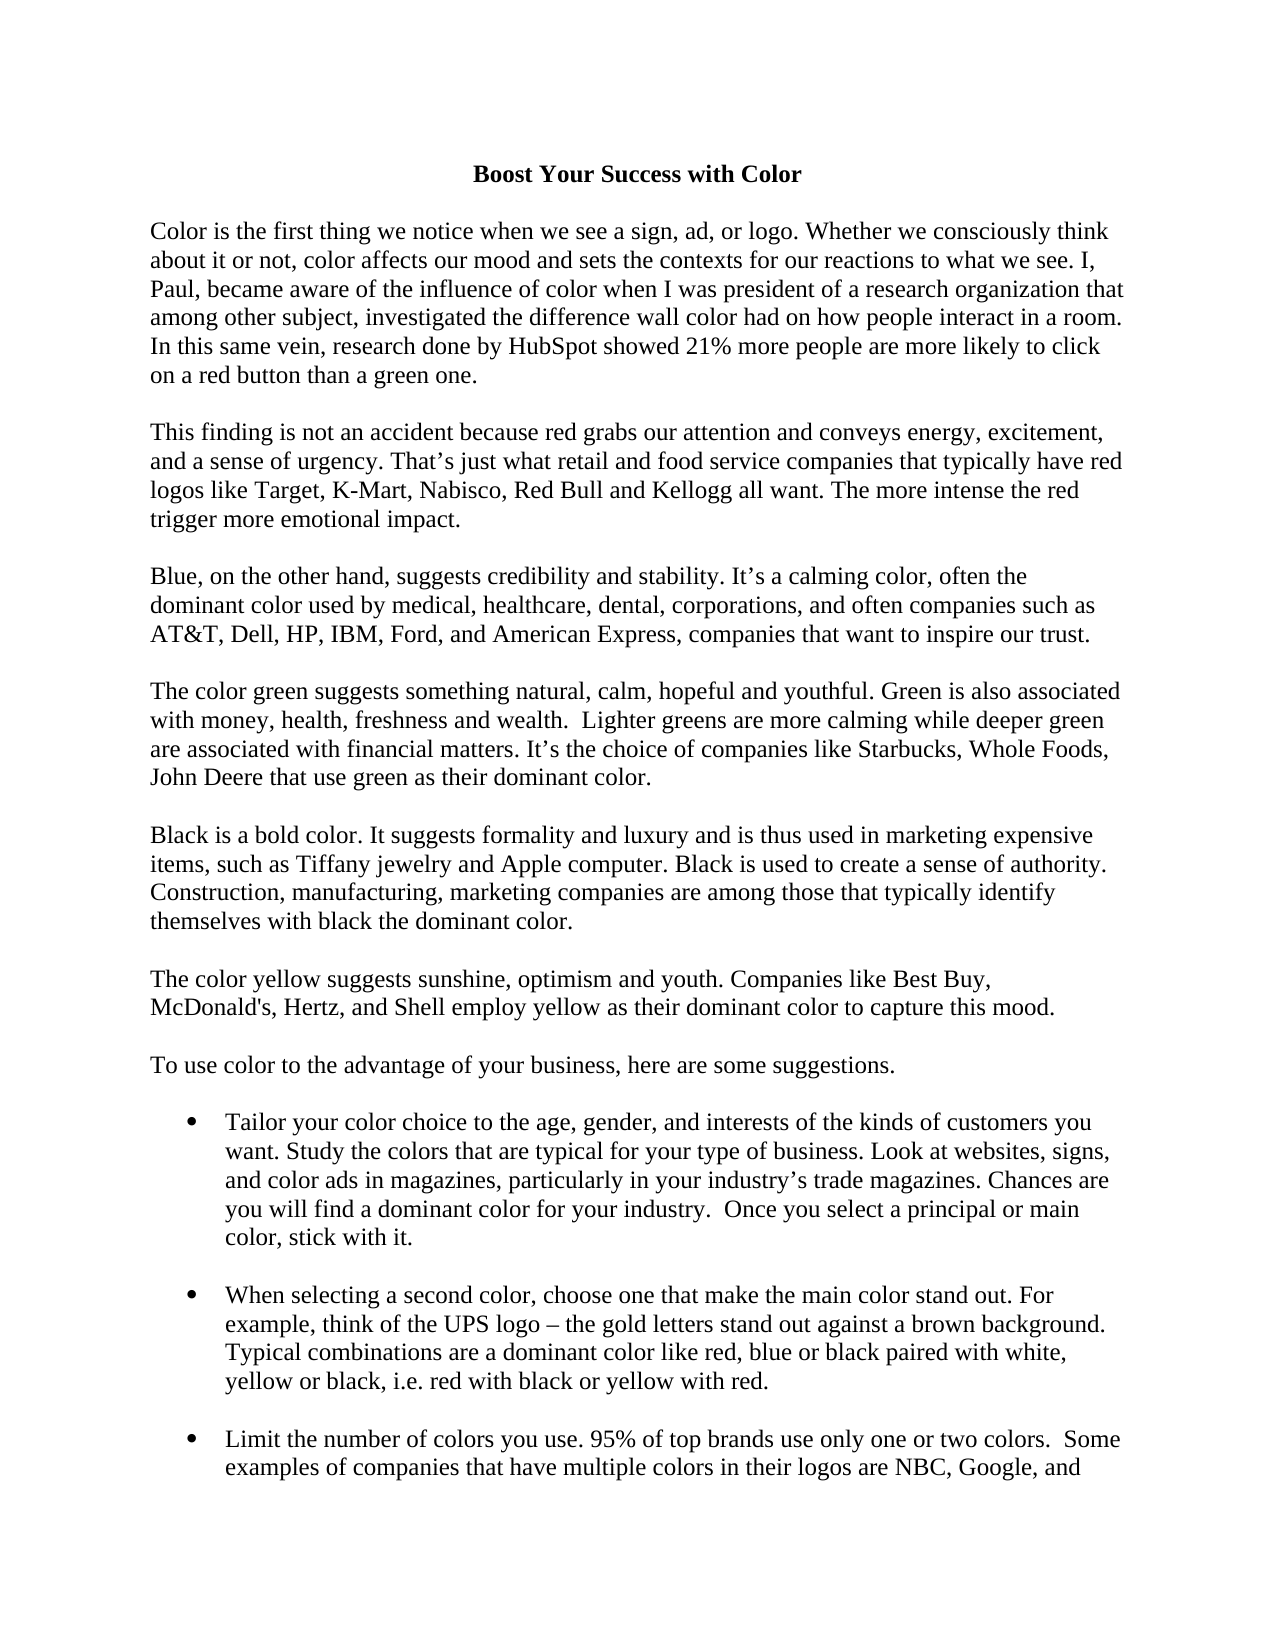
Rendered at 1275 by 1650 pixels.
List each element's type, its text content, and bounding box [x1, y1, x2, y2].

text Black is a bold color. It suggests formality and luxury and is thus used in marketing expensive items, such as Tiffany jewelry and Apple computer. Black is used to create a sense of authority. Construction, manufacturing, marketing companies are among those that typically identify themselves with black the dominant color. [150, 820, 1125, 935]
text Blue, on the other hand, suggests credibility and stability. It’s a calming color, often the dominant color used by medical, healthcare, dental, corporations, and often companies such as AT&T, Dell, HP, IBM, Ford, and American Express, companies that want to inspire our trust. [150, 561, 1125, 647]
list When selecting a second color, choose one that make the main color stand out. For example, think of the UPS logo – the gold letters stand out against a brown background. Typical combinations are a dominant color like red, blue or black paired with white, yellow or black, i.e. red with black or yellow with red. [187, 1280, 1125, 1395]
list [187, 1424, 1125, 1481]
text The color green suggests something natural, calm, hopeful and youthful. Green is also associated with money, health, freshness and wealth. Lighter greens are more calming while deeper green are associated with financial matters. It’s the choice of companies like Starbucks, Whole Foods, John Deere that use green as their dominant color. [150, 676, 1125, 791]
text This finding is not an accident because red grabs our attention and conveys energy, excitement, and a sense of urgency. That’s just what retail and food service companies that typically have red logos like Target, K-Mart, Nabisco, Red Bull and Kellogg all want. The more intense the red trigger more emotional impact. [150, 417, 1125, 532]
subtitle Boost Your Success with Color [150, 150, 1125, 187]
text The color yellow suggests sunshine, optimism and youth. Companies like Best Buy, McDonald's, Hertz, and Shell employ yellow as their dominant color to capture this mood. [150, 964, 1125, 1021]
text Color is the first thing we notice when we see a sign, ad, or logo. Whether we consciously think about it or not, color affects our mood and sets the contexts for our reactions to what we see. I, Paul, became aware of the influence of color when I was president of a research organization that among other subject, investigated the difference wall color had on how people interact in a room. In this same vein, research done by HubSpot showed 21% more people are more likely to click on a red button than a green one. [150, 216, 1125, 389]
text To use color to the advantage of your business, here are some suggestions. [150, 1050, 1125, 1079]
list Tailor your color choice to the age, gender, and interests of the kinds of customers you want. Study the colors that are typical for your type of business. Look at websites, signs, and color ads in magazines, particularly in your industry’s trade magazines. Chances are you will find a dominant color for your industry. Once you select a principal or main color, stick with it. [187, 1107, 1125, 1251]
